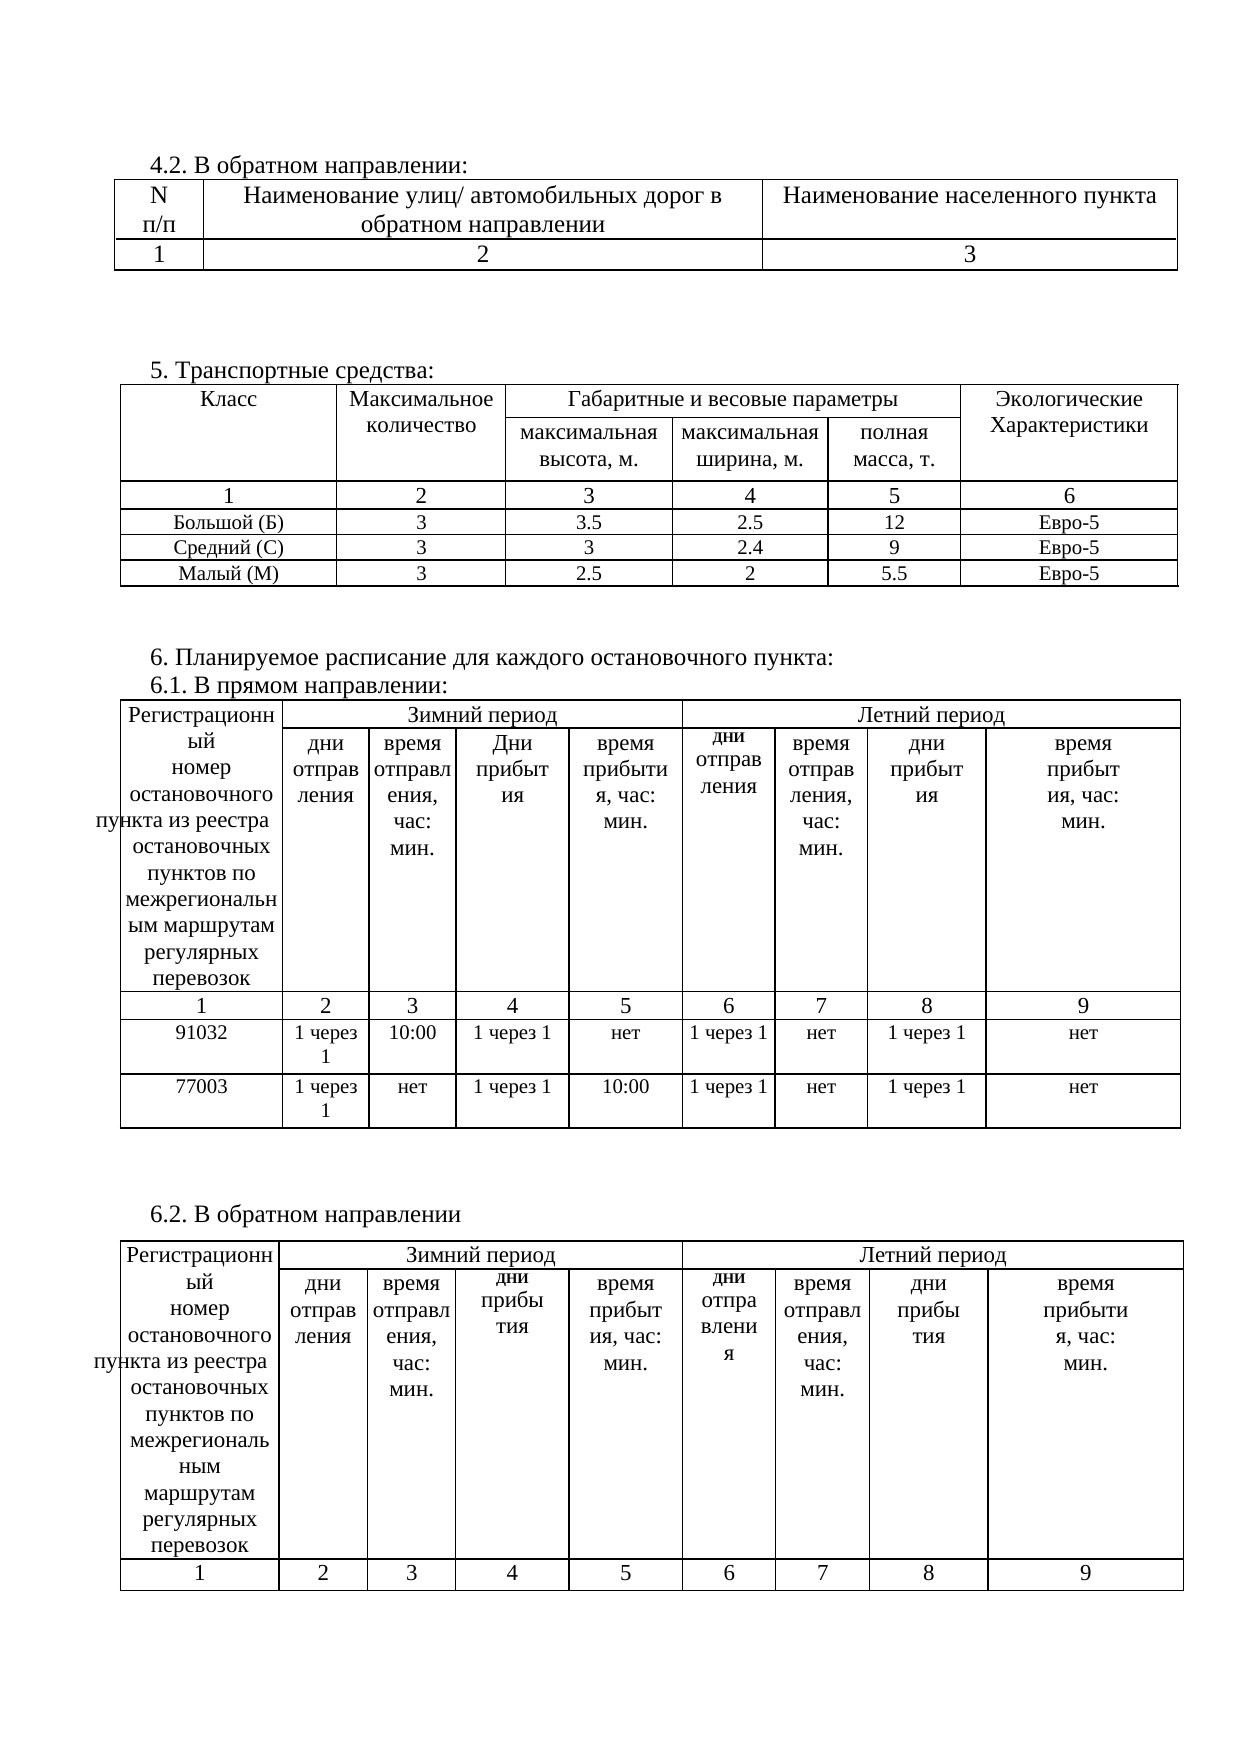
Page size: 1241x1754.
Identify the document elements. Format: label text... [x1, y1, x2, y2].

table_cell 12 [829, 510, 960, 534]
table_cell нет [987, 1020, 1180, 1073]
table_cell 3 [337, 510, 505, 534]
table_cell время прибыти я, час: мин. [989, 1270, 1183, 1558]
table_cell 5 [570, 1560, 682, 1590]
table_cell время отправл ения, час: мин. [776, 1270, 869, 1558]
table_cell время отправл ения, час: мин. [368, 1270, 455, 1558]
table_cell 1 через 1 [868, 1075, 985, 1127]
table_cell 6 [683, 1560, 775, 1590]
table_header Зимний период [280, 1242, 682, 1268]
table_cell 5 [829, 482, 960, 508]
table_cell 1 через 1 [283, 1020, 368, 1073]
table_cell 9 [989, 1560, 1183, 1590]
table_cell 1 через 1 [683, 1020, 774, 1073]
table_cell 3 [337, 561, 505, 585]
table_cell нет [776, 1020, 867, 1073]
table_cell 1 [115, 239, 203, 269]
table_cell 1 через 1 [457, 1020, 568, 1073]
table_cell 1 [121, 482, 336, 508]
table_cell 10:00 [370, 1020, 455, 1073]
table_cell 8 [870, 1560, 987, 1590]
table_cell 4 [673, 482, 827, 508]
table_cell Малый (М) [121, 561, 336, 585]
table_cell 1 через 1 [683, 1075, 774, 1127]
table_cell дни отправ ления [283, 729, 368, 991]
table_cell 3 [506, 482, 672, 508]
table_header Габаритные и весовые параметры [506, 385, 960, 417]
table_cell 2 [673, 561, 827, 585]
table_cell 2.5 [673, 510, 827, 534]
table_cell 5 [570, 992, 682, 1018]
table_cell дни отправ ления [280, 1270, 367, 1558]
table_cell максимальная высота, м. [506, 418, 672, 480]
table_cell 6 [683, 992, 774, 1018]
table_cell Евро-5 [961, 510, 1177, 534]
table_cell 3 [763, 238, 1177, 269]
table_cell 2 [204, 240, 762, 269]
table_cell Средний (С) [121, 535, 336, 559]
table_header Регистрационный номер остановочного пункта из реестра остановочных пунктов по межрегиональным маршрутам регулярных перевозок [121, 701, 282, 991]
table_cell 9 [987, 992, 1180, 1018]
table_cell 3.5 [506, 510, 672, 534]
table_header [121, 1242, 278, 1558]
table_cell 9 [829, 535, 960, 559]
table_cell 2 [280, 1560, 367, 1590]
table_cell 2 [337, 482, 505, 508]
table_cell 4 [457, 992, 568, 1018]
table_cell 77003 [121, 1075, 282, 1127]
table_cell 1 через 1 [868, 1020, 985, 1073]
table_header Наименование населенного пункта [763, 180, 1177, 238]
table_cell ДНИ отправ ления [683, 729, 774, 991]
table_cell 7 [776, 992, 867, 1018]
text 6. Планируемое расписание для каждого остановочного пункта: [150, 642, 1090, 670]
table_cell 10:00 [570, 1075, 682, 1127]
table_cell время прибыт ия, час: мин. [570, 1270, 682, 1558]
table_cell Дни прибыт ия [457, 729, 568, 991]
table_header Наименование улиц/ автомобильных дорог в обратном направлении [204, 180, 762, 238]
table_cell максимальная ширина, м. [673, 418, 827, 480]
table_cell нет [987, 1075, 1180, 1127]
table_cell время прибыти я, час: мин. [570, 729, 682, 991]
table_header Зимний период [283, 701, 682, 727]
table_cell 1 [121, 992, 282, 1018]
table_cell Евро-5 [961, 535, 1177, 559]
table_cell 3 [370, 992, 455, 1018]
table_header Летний период [683, 701, 1180, 727]
table_cell нет [776, 1075, 867, 1127]
text 6.1. В прямом направлении: [150, 670, 1090, 699]
table_cell 2.4 [673, 535, 827, 559]
table_cell 6 [961, 482, 1177, 508]
table_header Летний период [683, 1242, 1183, 1268]
table_cell 5.5 [829, 561, 960, 585]
table_cell время прибыт ия, час: мин. [987, 729, 1180, 991]
table_cell 1 через 1 [283, 1075, 368, 1127]
table_cell ДНИ прибы тия [456, 1270, 568, 1558]
table_cell 3 [337, 535, 505, 559]
table_header Класс [121, 385, 336, 480]
table_cell Евро-5 [961, 561, 1177, 585]
table_cell полная масса, т. [829, 418, 960, 480]
table_cell 1 через 1 [457, 1075, 568, 1127]
table_cell 3 [506, 535, 672, 559]
table_cell время отправ ления, час: мин. [776, 729, 867, 991]
table_cell 2.5 [506, 561, 672, 585]
table_cell 1 [121, 1560, 278, 1590]
table_header N п/п [115, 180, 203, 238]
table_cell дни прибы тия [870, 1270, 987, 1558]
table_cell ДНИ отпра влени я [683, 1270, 775, 1558]
table_cell 3 [368, 1560, 455, 1590]
table_cell 8 [868, 992, 985, 1018]
table_cell нет [570, 1020, 682, 1073]
table_cell 2 [283, 992, 368, 1018]
table_cell Большой (Б) [121, 510, 336, 534]
text 5. Транспортные средства: [150, 355, 1090, 383]
table_cell время отправл ения, час: мин. [370, 729, 455, 991]
table_cell 4 [456, 1560, 568, 1590]
table_cell 7 [776, 1560, 869, 1590]
table_cell дни прибыт ия [868, 729, 985, 991]
text 6.2. В обратном направлении [150, 1199, 1090, 1227]
text 4.2. В обратном направлении: [150, 150, 1090, 179]
table_header Экологические Характеристики [961, 385, 1177, 480]
table_cell нет [370, 1075, 455, 1127]
table_cell 91032 [121, 1020, 282, 1073]
table_header Максимальное количество [337, 385, 505, 480]
